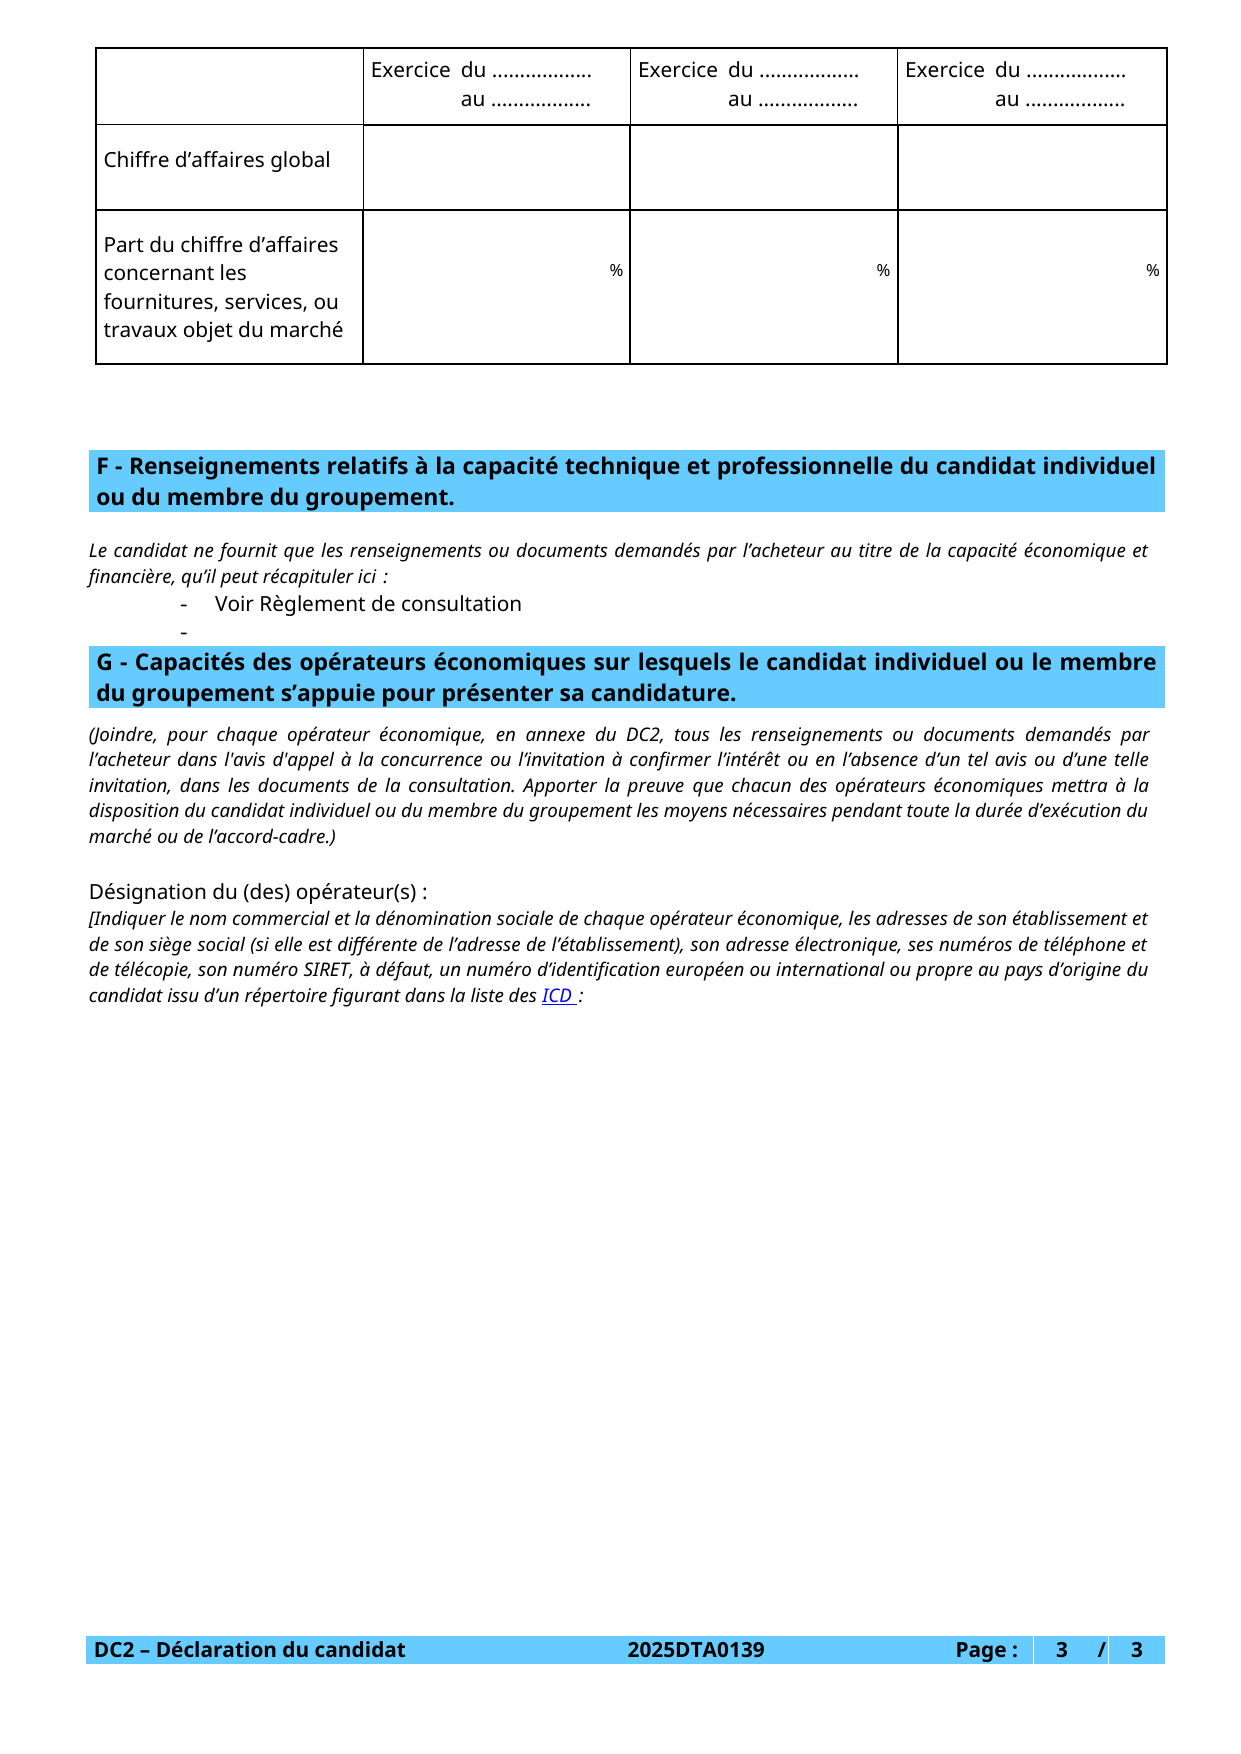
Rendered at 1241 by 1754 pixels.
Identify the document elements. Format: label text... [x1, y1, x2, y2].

text Le candidat ne fournit que les renseignements ou documents demandés par l’acheteur au titre de la capacité économique et financière, qu’il peut récapituler ici : [89, 538, 1152, 589]
table_cell [364, 126, 629, 209]
table_cell % [364, 211, 629, 362]
table_cell % [631, 211, 897, 362]
table_header Exercice du .................. au .................. [364, 49, 630, 124]
table_header F - Renseignements relatifs à la capacité technique et professionnelle du candidat individuel ou du membre du groupement. [89, 450, 1165, 512]
table_cell % [899, 211, 1166, 362]
table_header G - Capacités des opérateurs économiques sur lesquels le candidat individuel ou le membre du groupement s’appuie pour présenter sa candidature. [737, 646, 1165, 708]
table_cell Part du chiffre d’affaires concernant les fournitures, services, ou travaux objet du marché [97, 211, 362, 362]
table_cell [631, 126, 897, 209]
table_cell Chiffre d’affaires global [97, 125, 363, 209]
table_header Exercice du .................. au .................. [631, 49, 897, 124]
table_header Exercice du .................. au .................. [898, 49, 1166, 124]
list Voir Règlement de consultation [177, 589, 1152, 617]
text [Indiquer le nom commercial et la dénomination sociale de chaque opérateur économique, les adresses de son établissement et de son siège social (si elle est différente de l’adresse de l’établissement), son adresse électronique, ses numéros de téléphone et de télécopie, son numéro SIRET, à défaut, un numéro d’identification européen ou international ou propre au pays d’origine du candidat issu d’un répertoire figurant dans la liste des ICD : [89, 905, 1152, 1007]
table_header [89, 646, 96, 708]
table_header [97, 49, 363, 124]
text (Joindre, pour chaque opérateur économique, en annexe du DC2, tous les renseignements ou documents demandés par l’acheteur dans l'avis d'appel à la concurrence ou l’invitation à confirmer l’intérêt ou en l’absence d’un tel avis ou d’une telle invitation, dans les documents de la consultation. Apporter la preuve que chacun des opérateurs économiques mettra à la disposition du candidat individuel ou du membre du groupement les moyens nécessaires pendant toute la durée d’exécution du marché ou de l’accord-cadre.) [89, 721, 1152, 848]
table_cell [899, 126, 1166, 209]
text Désignation du (des) opérateur(s) : [89, 877, 1152, 905]
